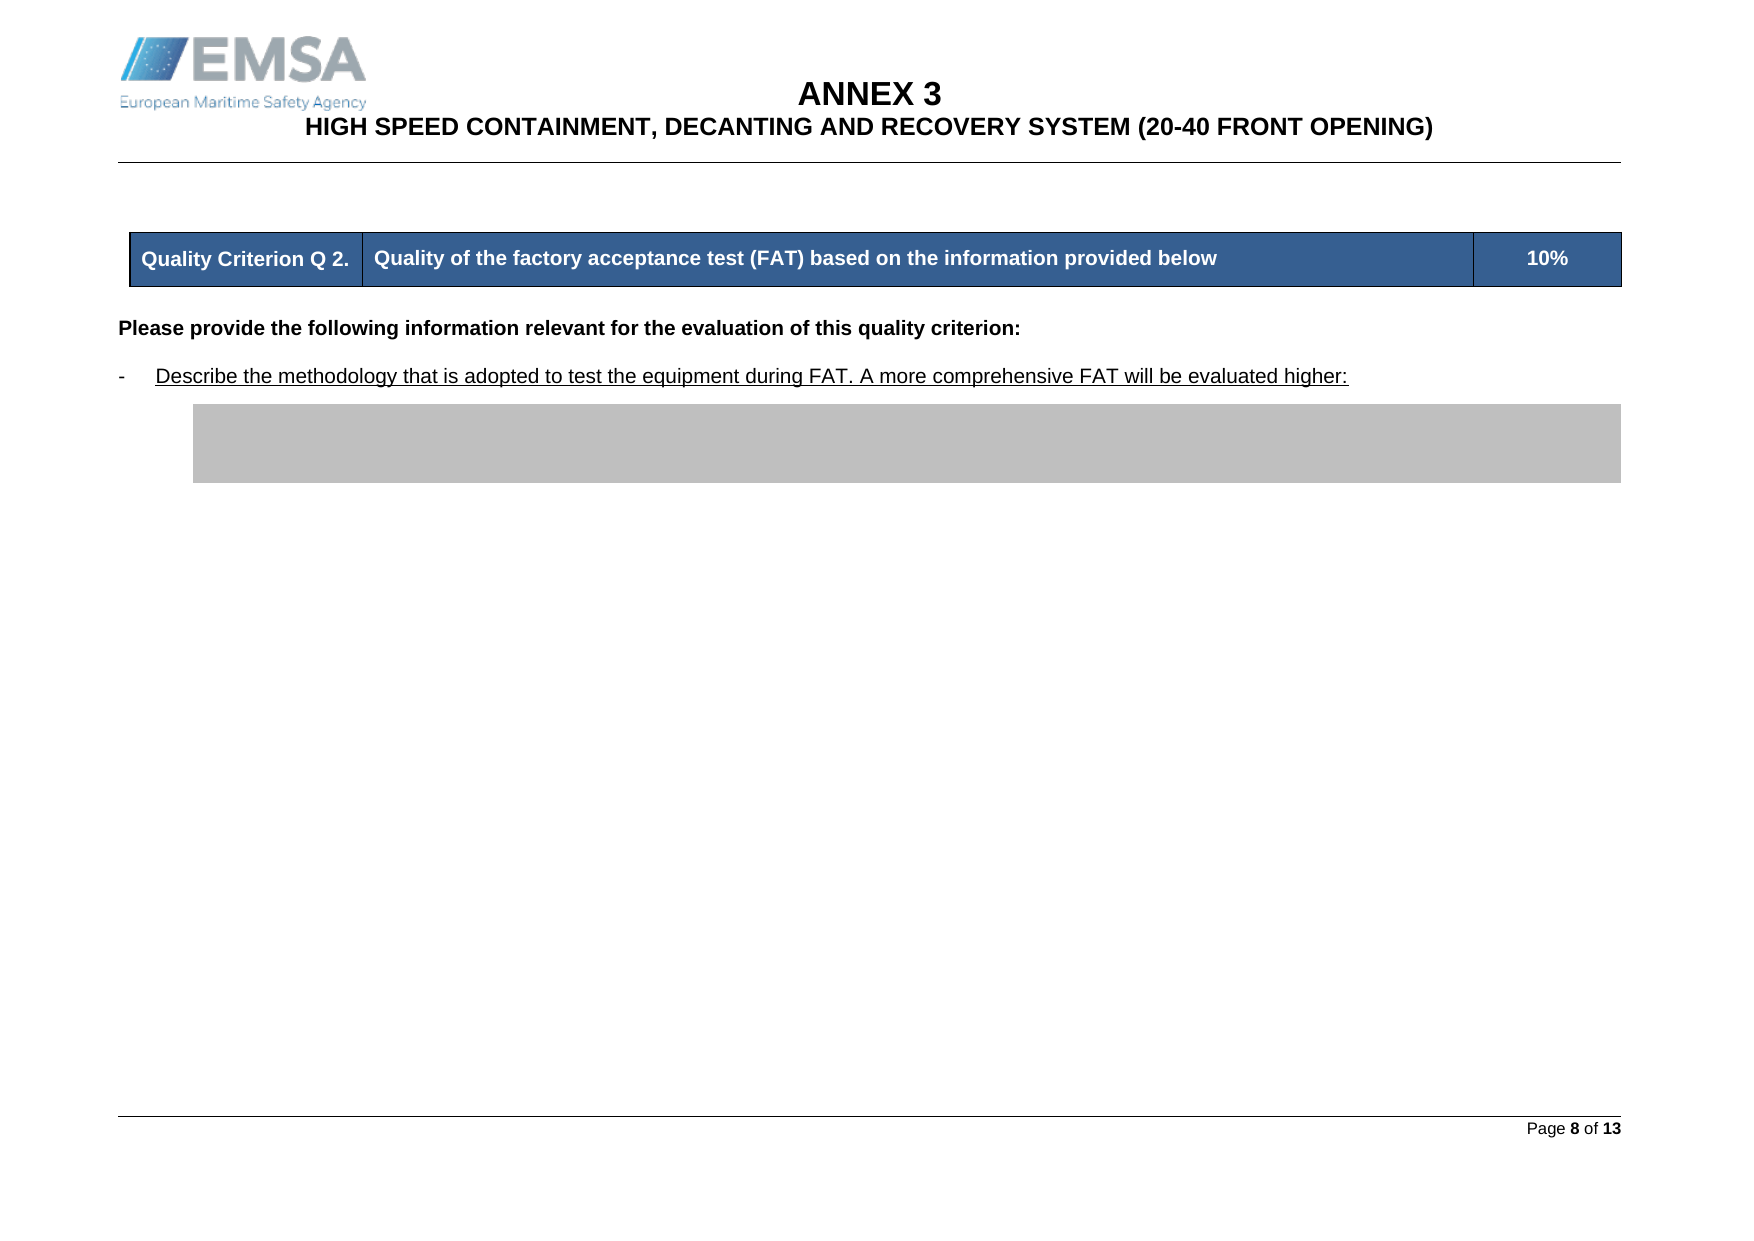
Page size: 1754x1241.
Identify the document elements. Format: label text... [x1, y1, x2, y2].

text Please provide the following information relevant for the evaluation of this quality criterion: [118, 216, 1621, 339]
table_header Quality of the factory acceptance test (FAT) based on the information provided below [363, 233, 1473, 286]
list Describe the methodology that is adopted to test the equipment during FAT. A more comprehensive FAT will be evaluated higher: [118, 364, 1621, 388]
picture [120, 36, 367, 111]
table_header 10% [1474, 233, 1621, 286]
table_header [131, 233, 362, 286]
